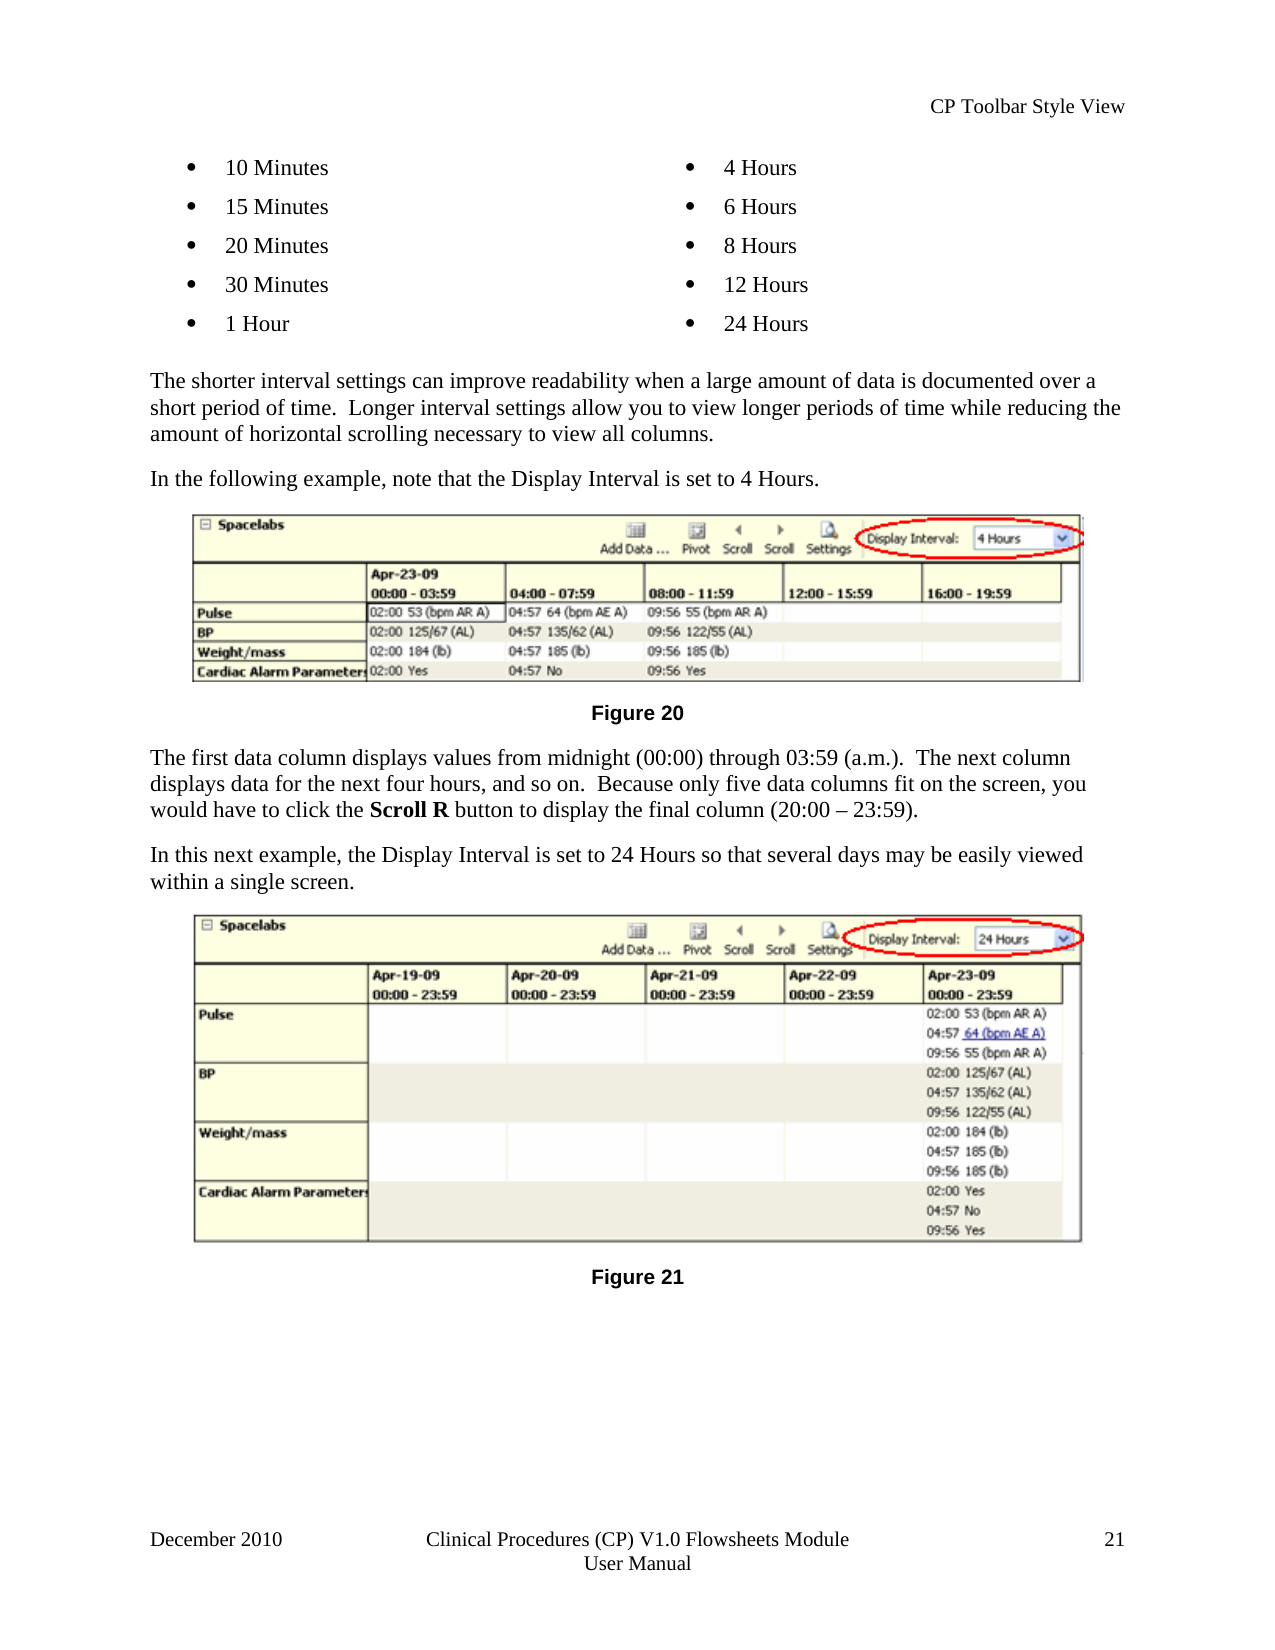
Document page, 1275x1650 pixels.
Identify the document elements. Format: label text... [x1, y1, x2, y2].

picture [191, 510, 1084, 682]
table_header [638, 150, 1136, 348]
text In this next example, the Display Interval is set to 24 Hours so that several days may be easily viewed within a single screen. [150, 841, 1125, 894]
text The shorter interval settings can improve readability when a large amount of data is documented over a short period of time. Longer interval settings allow you to view longer periods of time while reducing the amount of horizontal scrolling necessary to view all columns. [150, 367, 1125, 446]
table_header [139, 150, 637, 348]
text The first data column displays values from midnight (00:00) through 03:59 (a.m.). The next column displays data for the next four hours, and so on. Because only five data columns fit on the screen, you would have to click the Scroll R button to display the final column (20:00 – 23:59). [150, 743, 1125, 823]
picture [191, 912, 1084, 1246]
text In the following example, note that the Display Interval is set to 4 Hours. [150, 465, 1125, 491]
